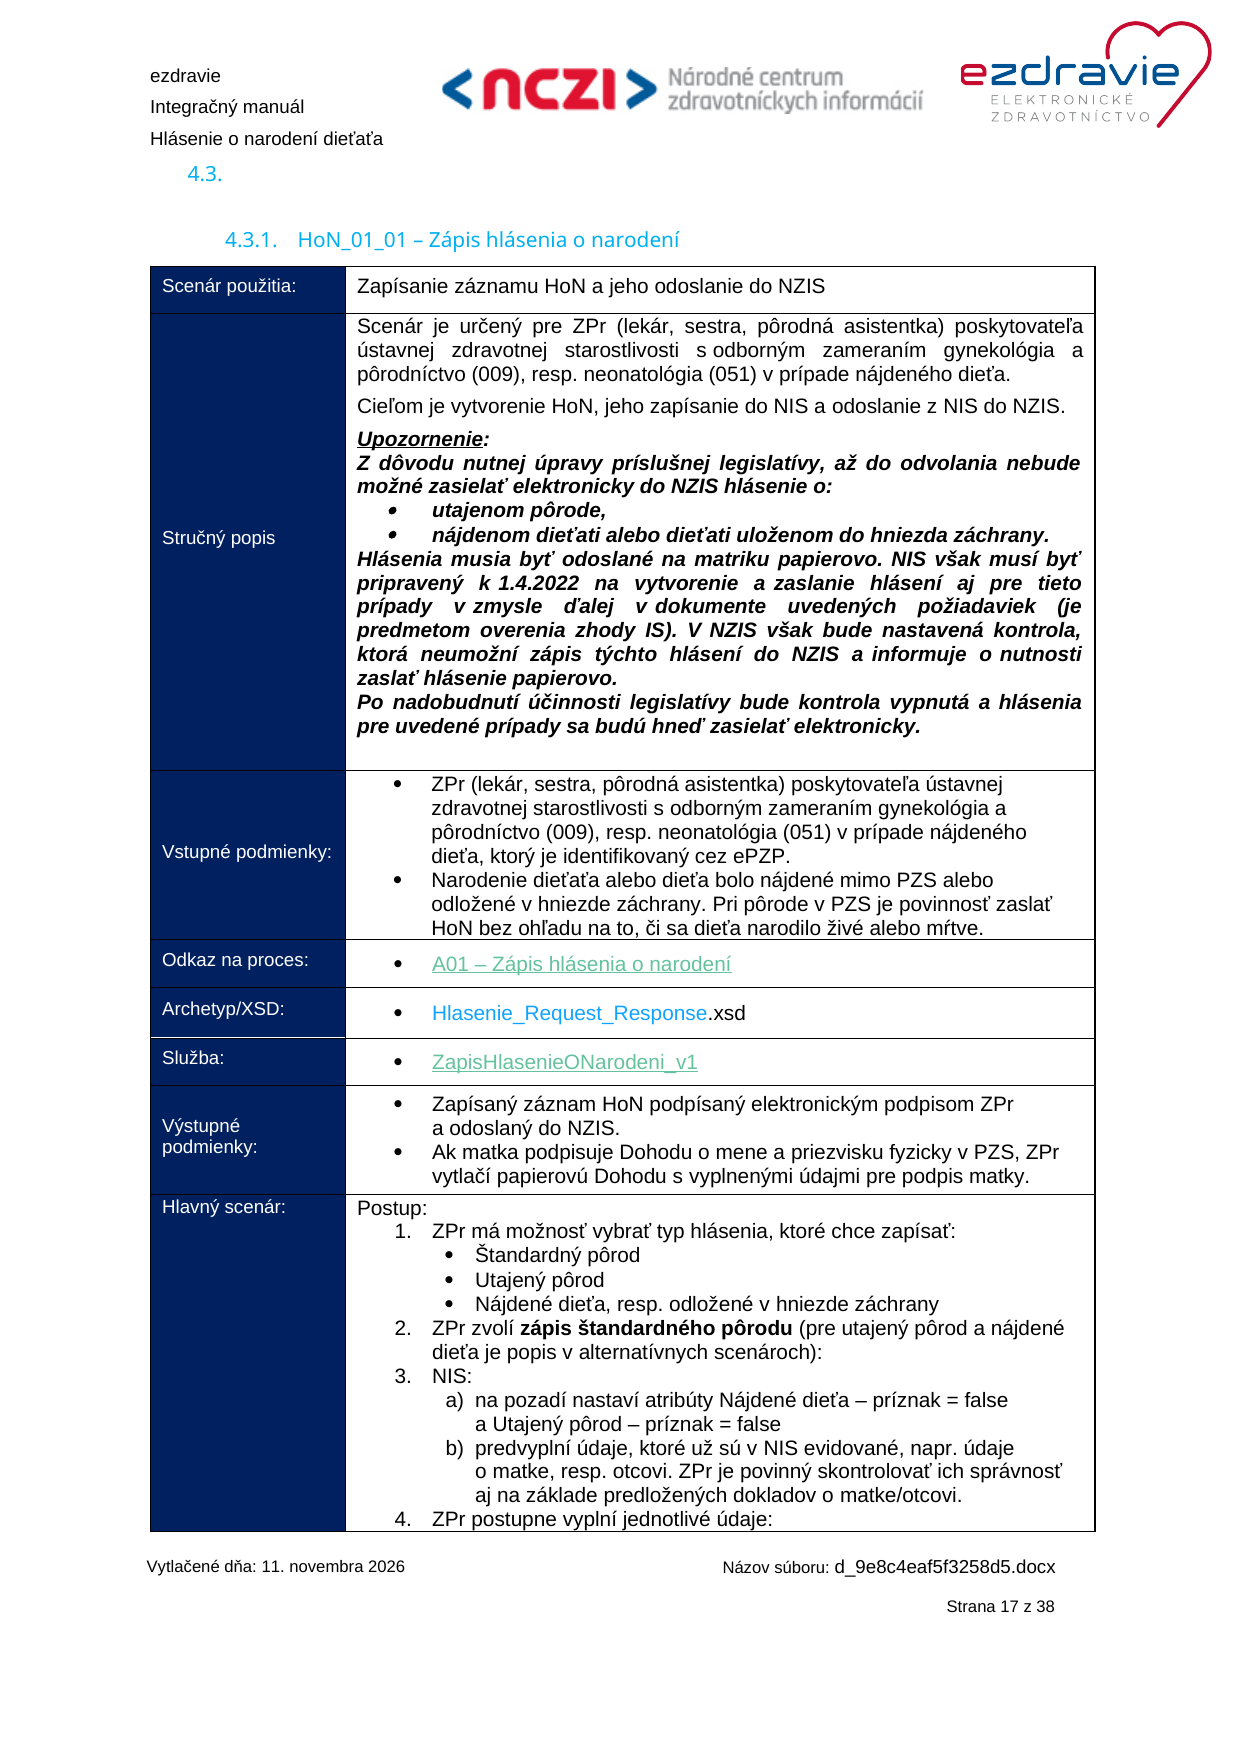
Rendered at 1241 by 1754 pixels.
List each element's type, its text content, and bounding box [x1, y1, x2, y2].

picture [442, 67, 924, 114]
table_cell Vstupné podmienky: [151, 771, 345, 939]
table_cell ZapisHlasenieONarodeni_v1 [346, 1039, 1094, 1085]
table_header Zapísanie záznamu HoN a jeho odoslanie do NZIS [346, 267, 1094, 313]
table_cell Stručný popis [151, 314, 345, 770]
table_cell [346, 1195, 1094, 1531]
table_cell Zapísaný záznam HoN podpísaný elektronickým podpisom ZPr a odoslaný do NZIS. Ak matka podpisuje Dohodu o mene a priezvisku fyzicky v PZS, ZPr vytlačí papierovú Dohodu s vyplnenými údajmi pre podpis matky. [346, 1086, 1094, 1194]
table_cell Hlasenie_Request_Response.xsd [346, 988, 1094, 1037]
table_cell Služba: [151, 1039, 345, 1085]
picture [961, 21, 1212, 128]
table_cell A01 – Zápis hlásenia o narodení [346, 940, 1094, 987]
table_cell Scenár je určený pre ZPr (lekár, sestra, pôrodná asistentka) poskytovateľa ústavnej zdravotnej starostlivosti s odborným zameraním gynekológia a pôrodníctvo (009), resp. neonatológia (051) v prípade nájdeného dieťa. Cieľom je vytvorenie HoN, jeho zapísanie do NIS a odoslanie z NIS do NZIS. Upozornenie: Z dôvodu nutnej úpravy príslušnej legislatívy, až do odvolania nebude možné zasielať elektronicky do NZIS hlásenie o: utajenom pôrode, nájdenom dieťati alebo dieťati uloženom do hniezda záchrany. Hlásenia musia byť odoslané na matriku papierovo. NIS však musí byť pripravený k 1.4.2022 na vytvorenie a zaslanie hlásení aj pre tieto prípady v zmysle ďalej v dokumente uvedených požiadaviek (je predmetom overenia zhody IS). V NZIS však bude nastavená kontrola, ktorá neumožní zápis týchto hlásení do NZIS a informuje o nutnosti zaslať hlásenie papierovo. Po nadobudnutí účinnosti legislatívy bude kontrola vypnutá a hlásenia pre uvedené prípady sa budú hneď zasielať elektronicky. [346, 314, 1094, 770]
subtitle HoN_01_01 – Zápis hlásenia o narodení [225, 225, 1090, 253]
table_header Scenár použitia: [151, 267, 345, 313]
table_cell Hlavný scenár: [151, 1195, 345, 1531]
table_cell ZPr (lekár, sestra, pôrodná asistentka) poskytovateľa ústavnej zdravotnej starostlivosti s odborným zameraním gynekológia a pôrodníctvo (009), resp. neonatológia (051) v prípade nájdeného dieťa, ktorý je identifikovaný cez ePZP. Narodenie dieťaťa alebo dieťa bolo nájdené mimo PZS alebo odložené v hniezde záchrany. Pri pôrode v PZS je povinnosť zaslať HoN bez ohľadu na to, či sa dieťa narodilo živé alebo mŕtve. [346, 771, 1094, 939]
table_cell Archetyp/XSD: [151, 988, 345, 1037]
table_cell Výstupné podmienky: [151, 1086, 345, 1194]
table_cell Odkaz na proces: [151, 940, 345, 987]
